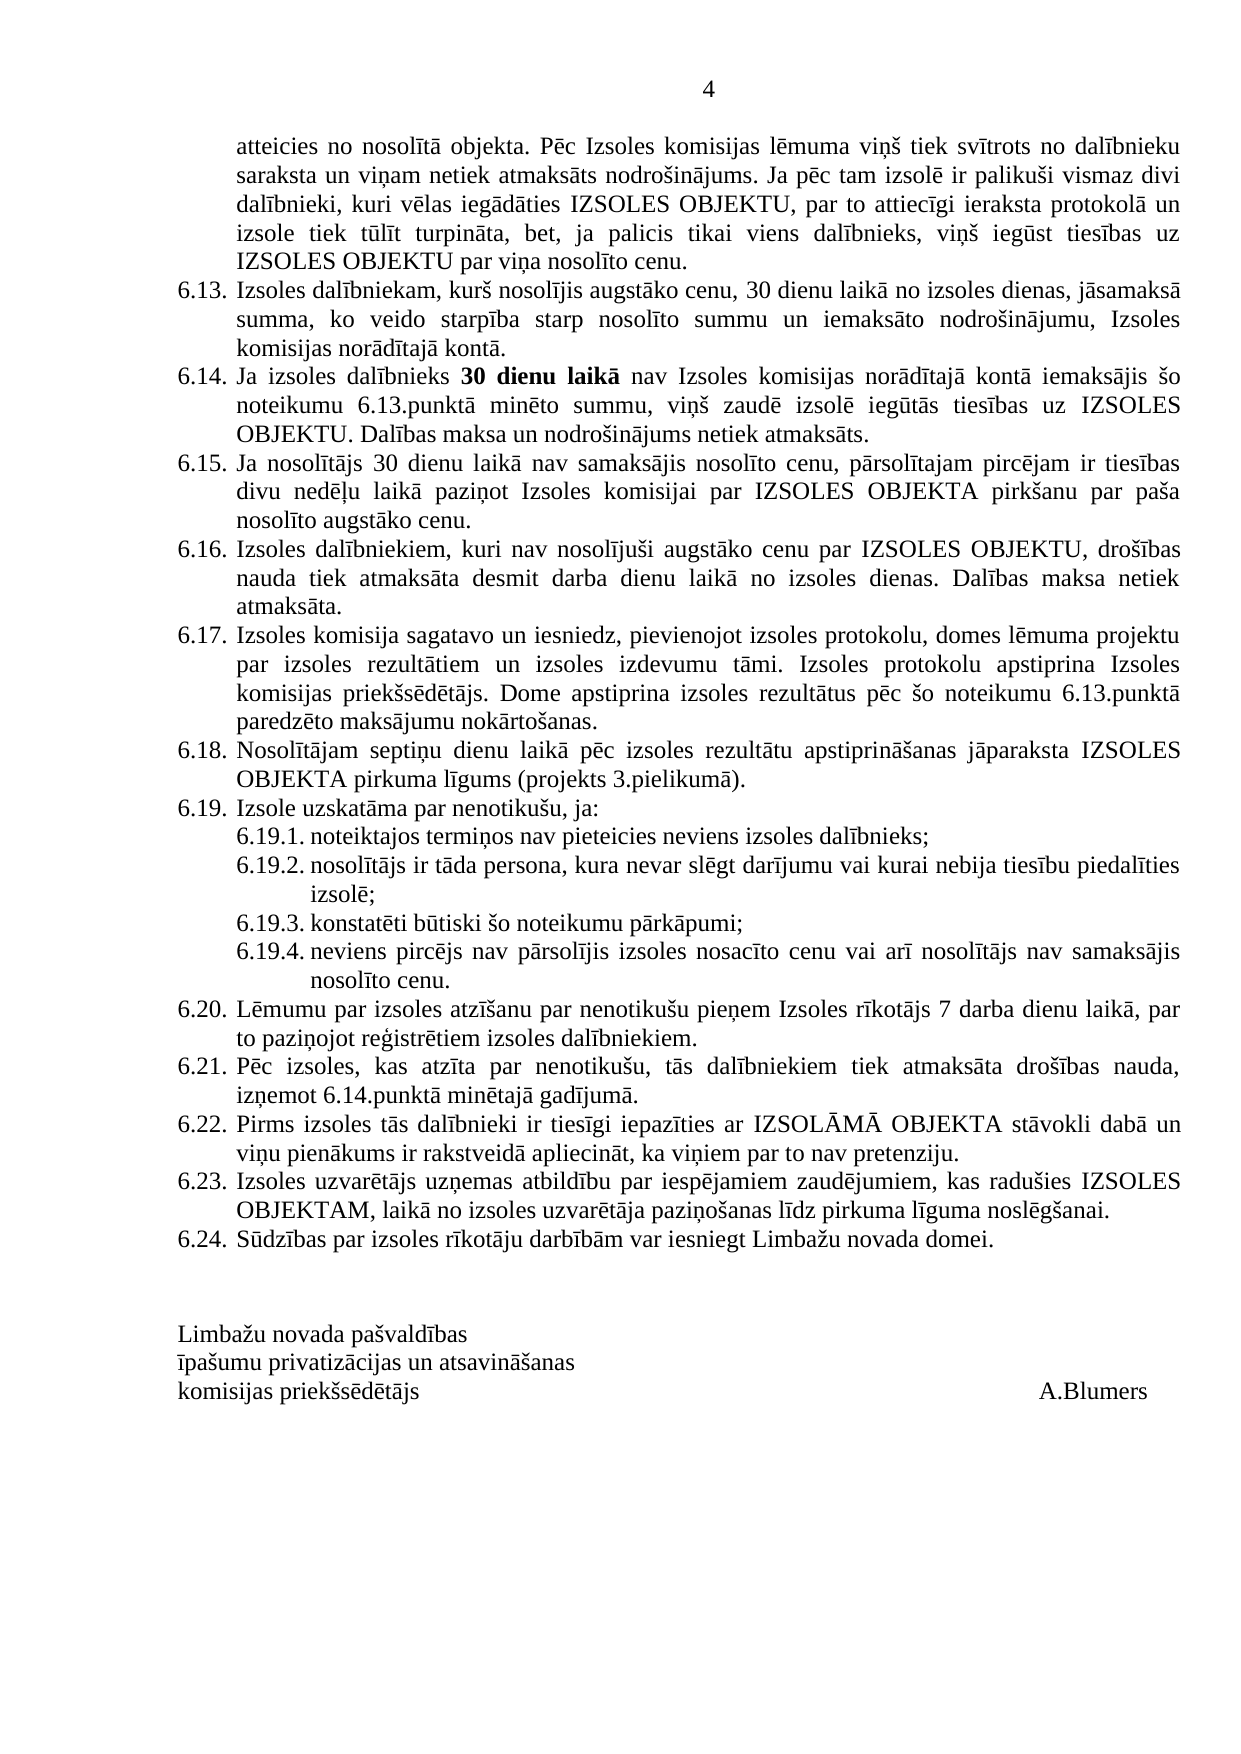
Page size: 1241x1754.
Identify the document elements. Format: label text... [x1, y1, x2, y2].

list Izsoles komisija sagatavo un iesniedz, pievienojot izsoles protokolu, domes lēmuma projektu par izsoles rezultātiem un izsoles izdevumu tāmi. Izsoles protokolu apstiprina Izsoles komisijas priekšsēdētājs. Dome apstiprina izsoles rezultātus pēc šo noteikumu 6.13.punktā paredzēto maksājumu nokārtošanas. [177, 620, 1181, 735]
text komisijas priekšsēdētājs A.Blumers [177, 1376, 1181, 1405]
list Izsoles uzvarētājs uzņemas atbildību par iespējamiem zaudējumiem, kas radušies izsolES objektam, laikā no izsoles uzvarētāja paziņošanas līdz pirkuma līguma noslēgšanai. [177, 1166, 1181, 1224]
list Sūdzības par izsoles rīkotāju darbībām var iesniegt Limbažu novada domei. [177, 1224, 1181, 1253]
list noteiktajos termiņos nav pieteicies neviens izsoles dalībnieks; [236, 821, 1181, 850]
list nosolītājs ir tāda persona, kura nevar slēgt darījumu vai kurai nebija tiesību piedalīties izsolē; [236, 850, 1181, 908]
list Izsoles dalībniekiem, kuri nav nosolījuši augstāko cenu par izsoles objektu, drošības nauda tiek atmaksāta desmit darba dienu laikā no izsoles dienas. Dalības maksa netiek atmaksāta. [177, 534, 1181, 620]
list Ja izsoles dalībnieks 30 dienu laikā nav Izsoles komisijas norādītajā kontā iemaksājis šo noteikumu 6.13.punktā minēto summu, viņš zaudē izsolē iegūtās tiesības uz IZSOLES objektu. Dalības maksa un nodrošinājums netiek atmaksāts. [177, 361, 1181, 448]
list Izsole uzskatāma par nenotikušu, ja: [177, 793, 1181, 821]
list Izsoles dalībniekam, kurš nosolījis augstāko cenu, 30 dienu laikā no izsoles dienas, jāsamaksā summa, ko veido starpība starp nosolīto summu un iemaksāto nodrošinājumu, Izsoles komisijas norādītajā kontā. [177, 275, 1181, 361]
list Pirms izsoles tās dalībnieki ir tiesīgi iepazīties ar izsolāmā objekta stāvokli dabā un viņu pienākums ir rakstveidā apliecināt, ka viņiem par to nav pretenziju. [177, 1109, 1181, 1166]
list Pēc izsoles, kas atzīta par nenotikušu, tās dalībniekiem tiek atmaksāta drošības nauda, izņemot 6.14.punktā minētajā gadījumā. [177, 1051, 1181, 1109]
list konstatēti būtiski šo noteikumu pārkāpumi; [236, 908, 1181, 936]
list Ja nosolītājs 30 dienu laikā nav samaksājis nosolīto cenu, pārsolītajam pircējam ir tiesības divu nedēļu laikā paziņot Izsoles komisijai par IZSOLES OBJEKTA pirkšanu par paša nosolīto augstāko cenu. [177, 448, 1181, 534]
text Limbažu novada pašvaldības [177, 1319, 1181, 1347]
text īpašumu privatizācijas un atsavināšanas [177, 1347, 1181, 1376]
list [177, 131, 1181, 275]
list Lēmumu par izsoles atzīšanu par nenotikušu pieņem Izsoles rīkotājs 7 darba dienu laikā, par to paziņojot reģistrētiem izsoles dalībniekiem. [177, 994, 1181, 1051]
list Nosolītājam septiņu dienu laikā pēc izsoles rezultātu apstiprināšanas jāparaksta izsolES objekta pirkuma līgums (projekts 3.pielikumā). [177, 735, 1181, 793]
list neviens pircējs nav pārsolījis izsoles nosacīto cenu vai arī nosolītājs nav samaksājis nosolīto cenu. [236, 936, 1181, 994]
